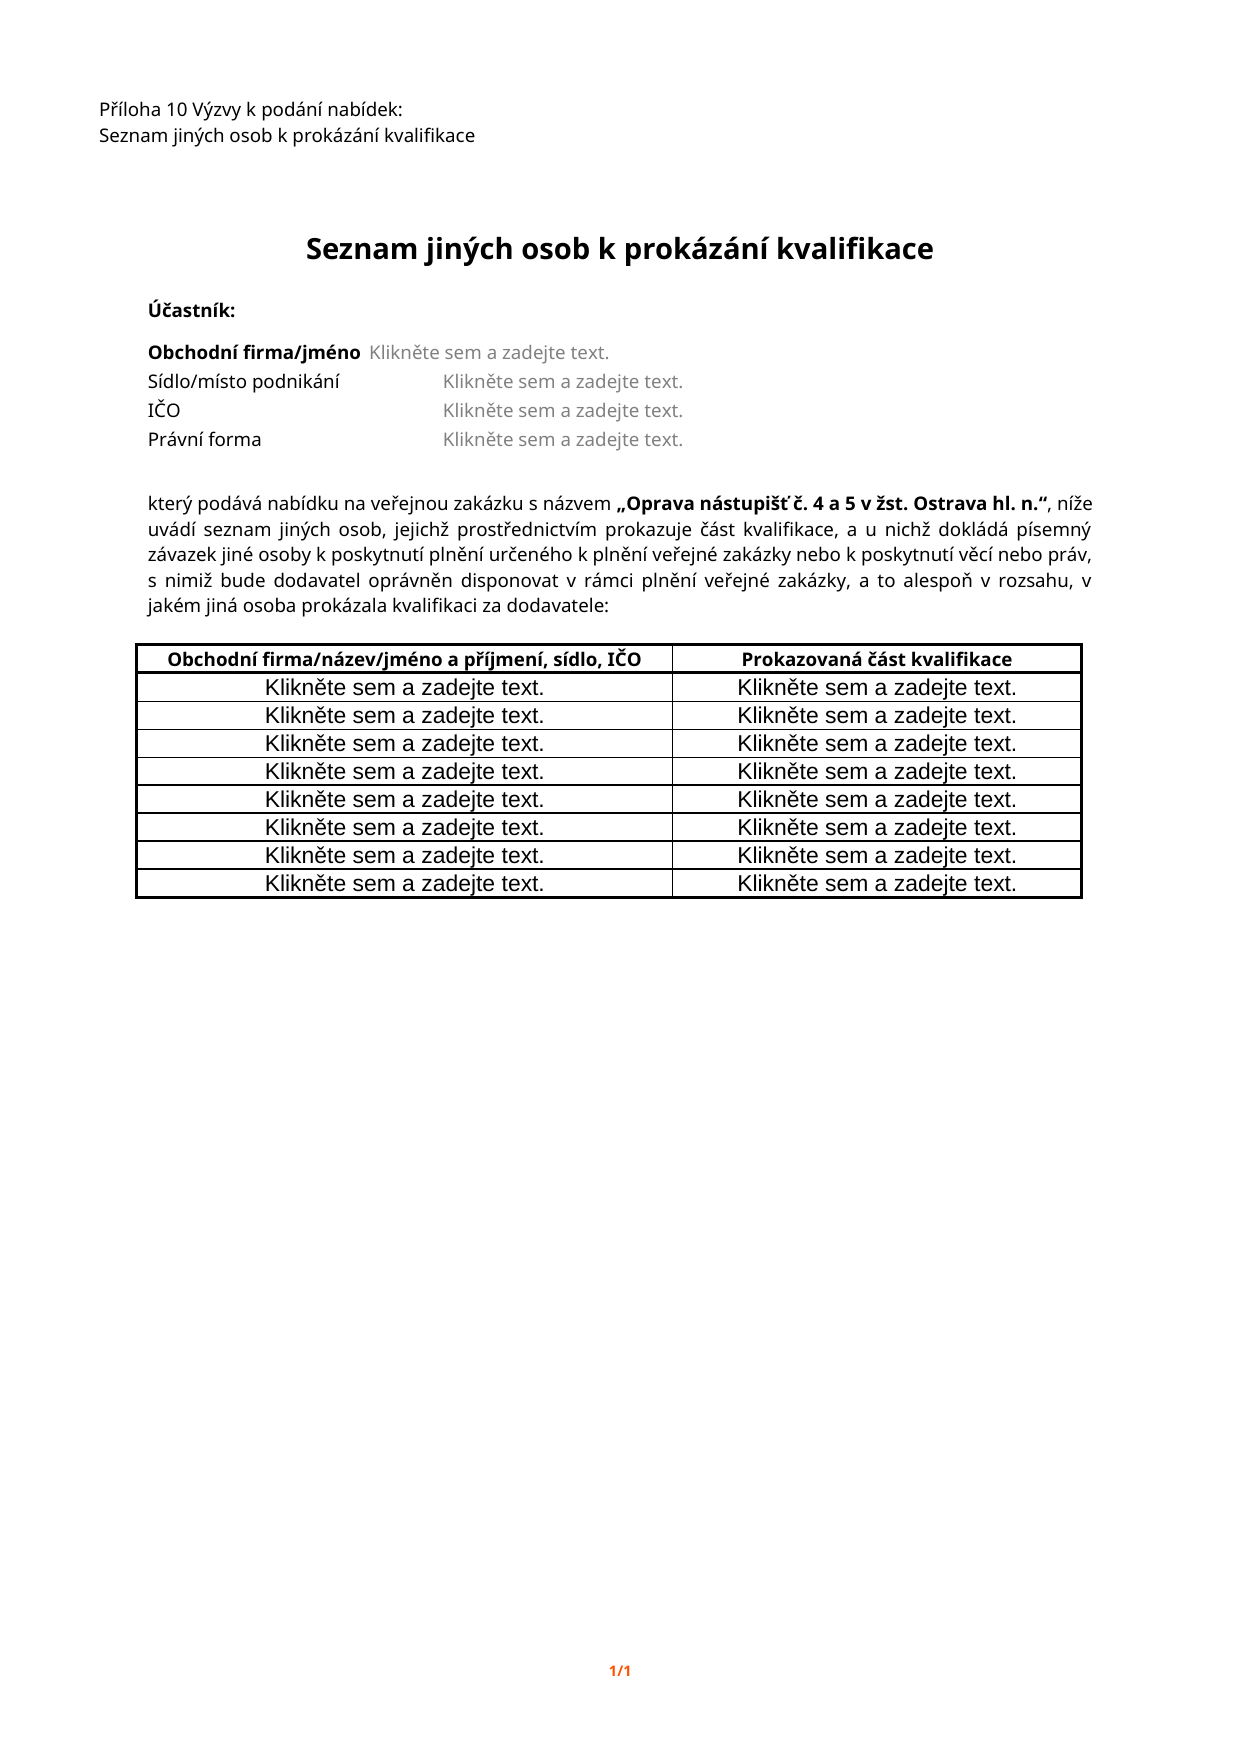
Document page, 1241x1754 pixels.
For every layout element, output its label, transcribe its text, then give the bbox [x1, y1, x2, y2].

text IČO [148, 394, 1093, 423]
text Obchodní firma/jméno [148, 336, 1093, 365]
table_header Obchodní firma/název/jméno a příjmení, sídlo, IČO [138, 646, 672, 671]
table_header Prokazovaná část kvalifikace [673, 646, 1080, 671]
text Sídlo/místo podnikání [148, 365, 1093, 394]
text který podává nabídku na veřejnou zakázku s názvem „Oprava nástupišť č. 4 a 5 v žst. Ostrava hl. n.“, níže uvádí seznam jiných osob, jejichž prostřednictvím prokazuje část kvalifikace, a u nichž dokládá písemný závazek jiné osoby k poskytnutí plnění určeného k plnění veřejné zakázky nebo k poskytnutí věcí nebo práv, s nimiž bude dodavatel oprávněn disponovat v rámci plnění veřejné zakázky, a to alespoň v rozsahu, v jakém jiná osoba prokázala kvalifikaci za dodavatele: [148, 490, 1093, 618]
text Účastník: [148, 293, 1093, 324]
title Seznam jiných osob k prokázání kvalifikace [148, 228, 1093, 268]
text Právní forma [148, 423, 1093, 452]
